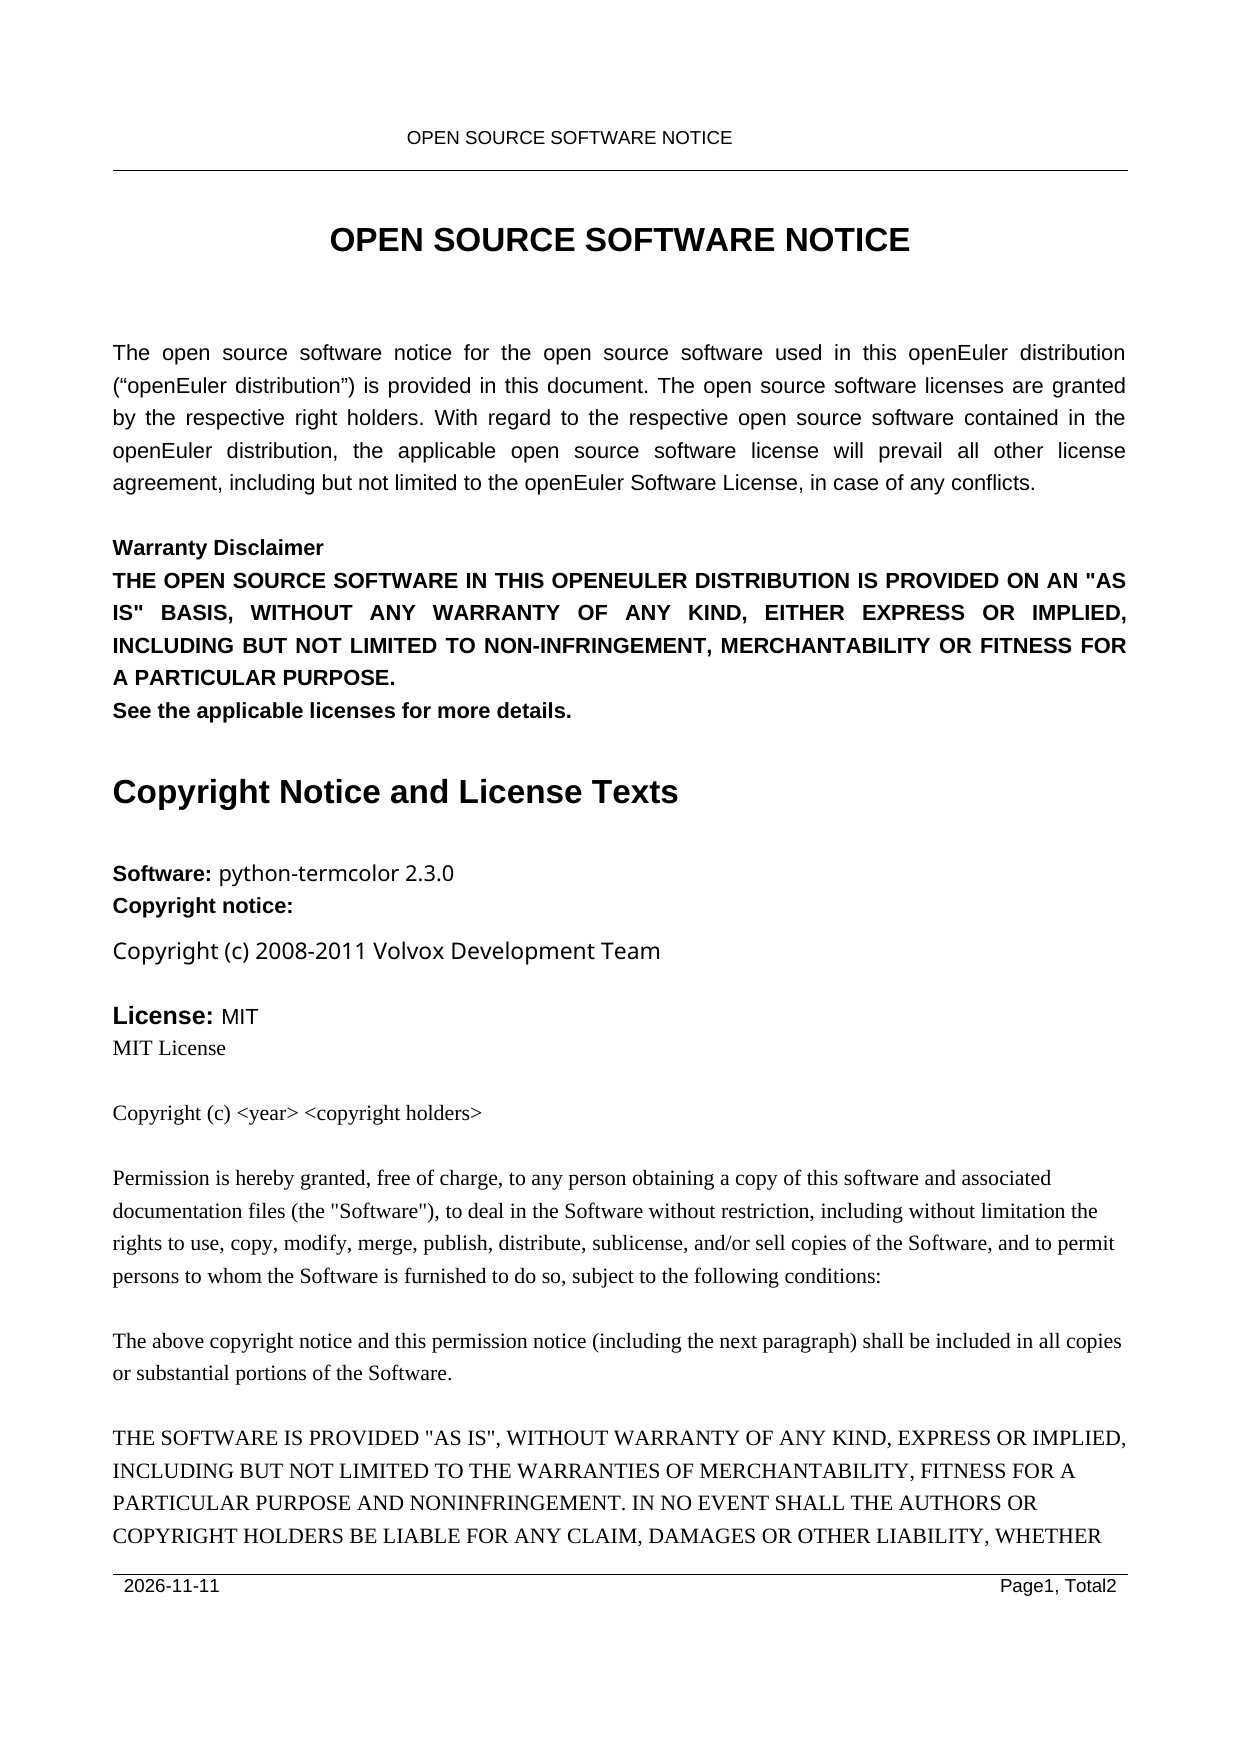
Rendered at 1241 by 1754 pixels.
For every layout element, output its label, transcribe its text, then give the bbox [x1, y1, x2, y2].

text Warranty Disclaimer [112, 531, 1128, 564]
title Software: python-termcolor 2.3.0 [112, 856, 1128, 889]
text Copyright (c) 2008-2011 Volvox Development Team [112, 934, 1128, 999]
text Copyright notice: [112, 889, 1128, 921]
text OPEN SOURCE SOFTWARE NOTICE [112, 206, 1128, 271]
text THE OPEN SOURCE SOFTWARE IN THIS OPENEULER DISTRIBUTION IS PROVIDED ON AN "AS IS" BASIS, WITHOUT ANY WARRANTY OF ANY KIND, EITHER EXPRESS OR IMPLIED, INCLUDING BUT NOT LIMITED TO NON-INFRINGEMENT, MERCHANTABILITY OR FITNESS FOR A PARTICULAR PURPOSE. See the applicable licenses for more details. [112, 564, 1128, 726]
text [112, 1031, 1128, 1551]
text The open source software notice for the open source software used in this openEuler distribution (“openEuler distribution”) is provided in this document. The open source software licenses are granted by the respective right holders. With regard to the respective open source software contained in the openEuler distribution, the applicable open source software license will prevail all other license agreement, including but not limited to the openEuler Software License, in case of any conflicts. [112, 336, 1128, 499]
text License: MIT [112, 999, 1128, 1031]
text Copyright Notice and License Texts [112, 759, 1128, 824]
